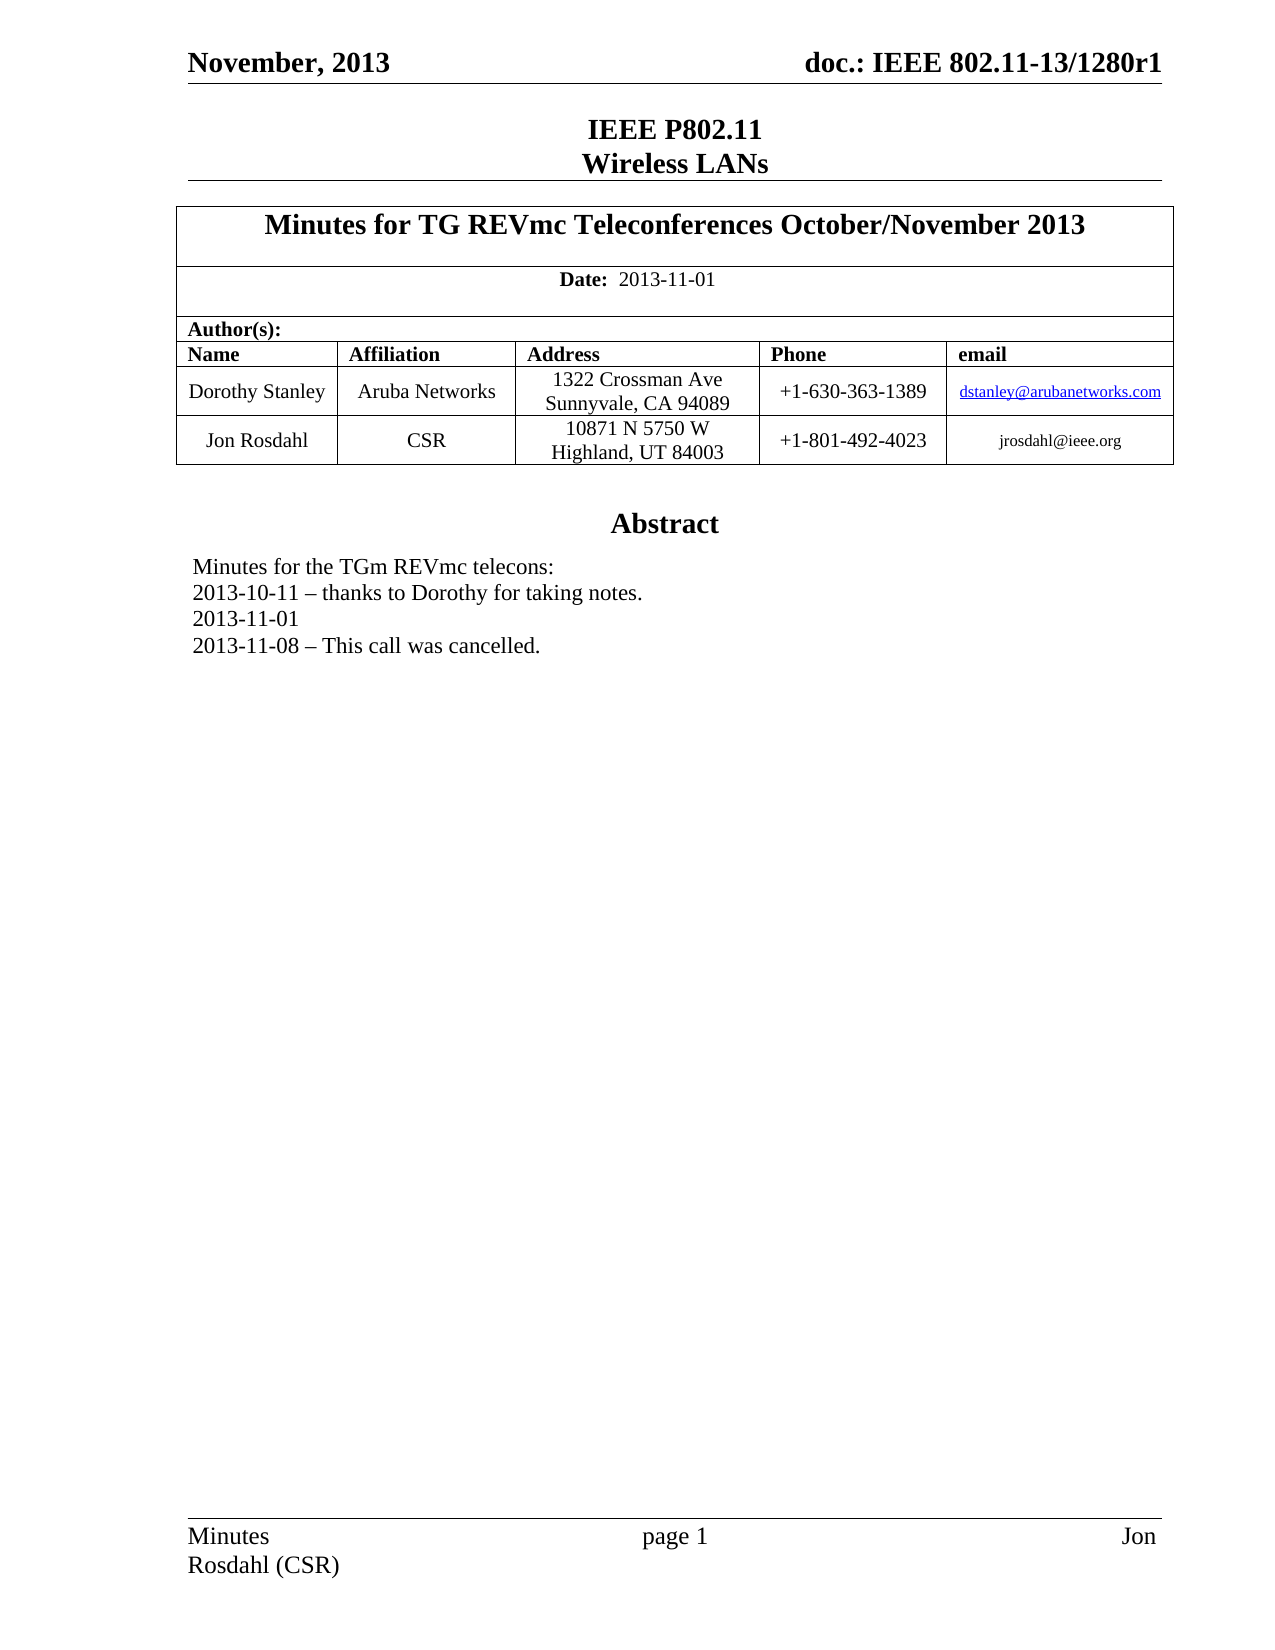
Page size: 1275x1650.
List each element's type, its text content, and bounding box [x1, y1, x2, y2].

table_cell Dorothy Stanley [177, 367, 337, 415]
table_cell Name [177, 342, 337, 366]
text IEEE P802.11 Wireless LANs [187, 112, 1162, 181]
table_cell Phone [760, 342, 946, 366]
table_cell Author(s): [177, 317, 1173, 341]
table_cell email [947, 342, 1173, 366]
table_cell Date: 2013-11-01 [177, 267, 1173, 316]
table_cell Jon Rosdahl [177, 416, 337, 464]
table_cell jrosdahl@ieee.org [947, 416, 1173, 464]
table_cell CSR [338, 416, 515, 464]
table_cell Affiliation [338, 342, 515, 366]
table_cell 10871 N 5750 W Highland, UT 84003 [516, 416, 759, 464]
table_cell +1-630-363-1389 [760, 367, 946, 415]
table_cell dstanley@arubanetworks.com [947, 367, 1173, 415]
table_cell Address [516, 342, 759, 366]
table_cell 1322 Crossman Ave Sunnyvale, CA 94089 [516, 367, 759, 415]
table_header Minutes for TG REVmc Teleconferences October/November 2013 [177, 207, 1173, 266]
table_cell Aruba Networks [338, 367, 515, 415]
table_cell +1-801-492-4023 [760, 416, 946, 464]
